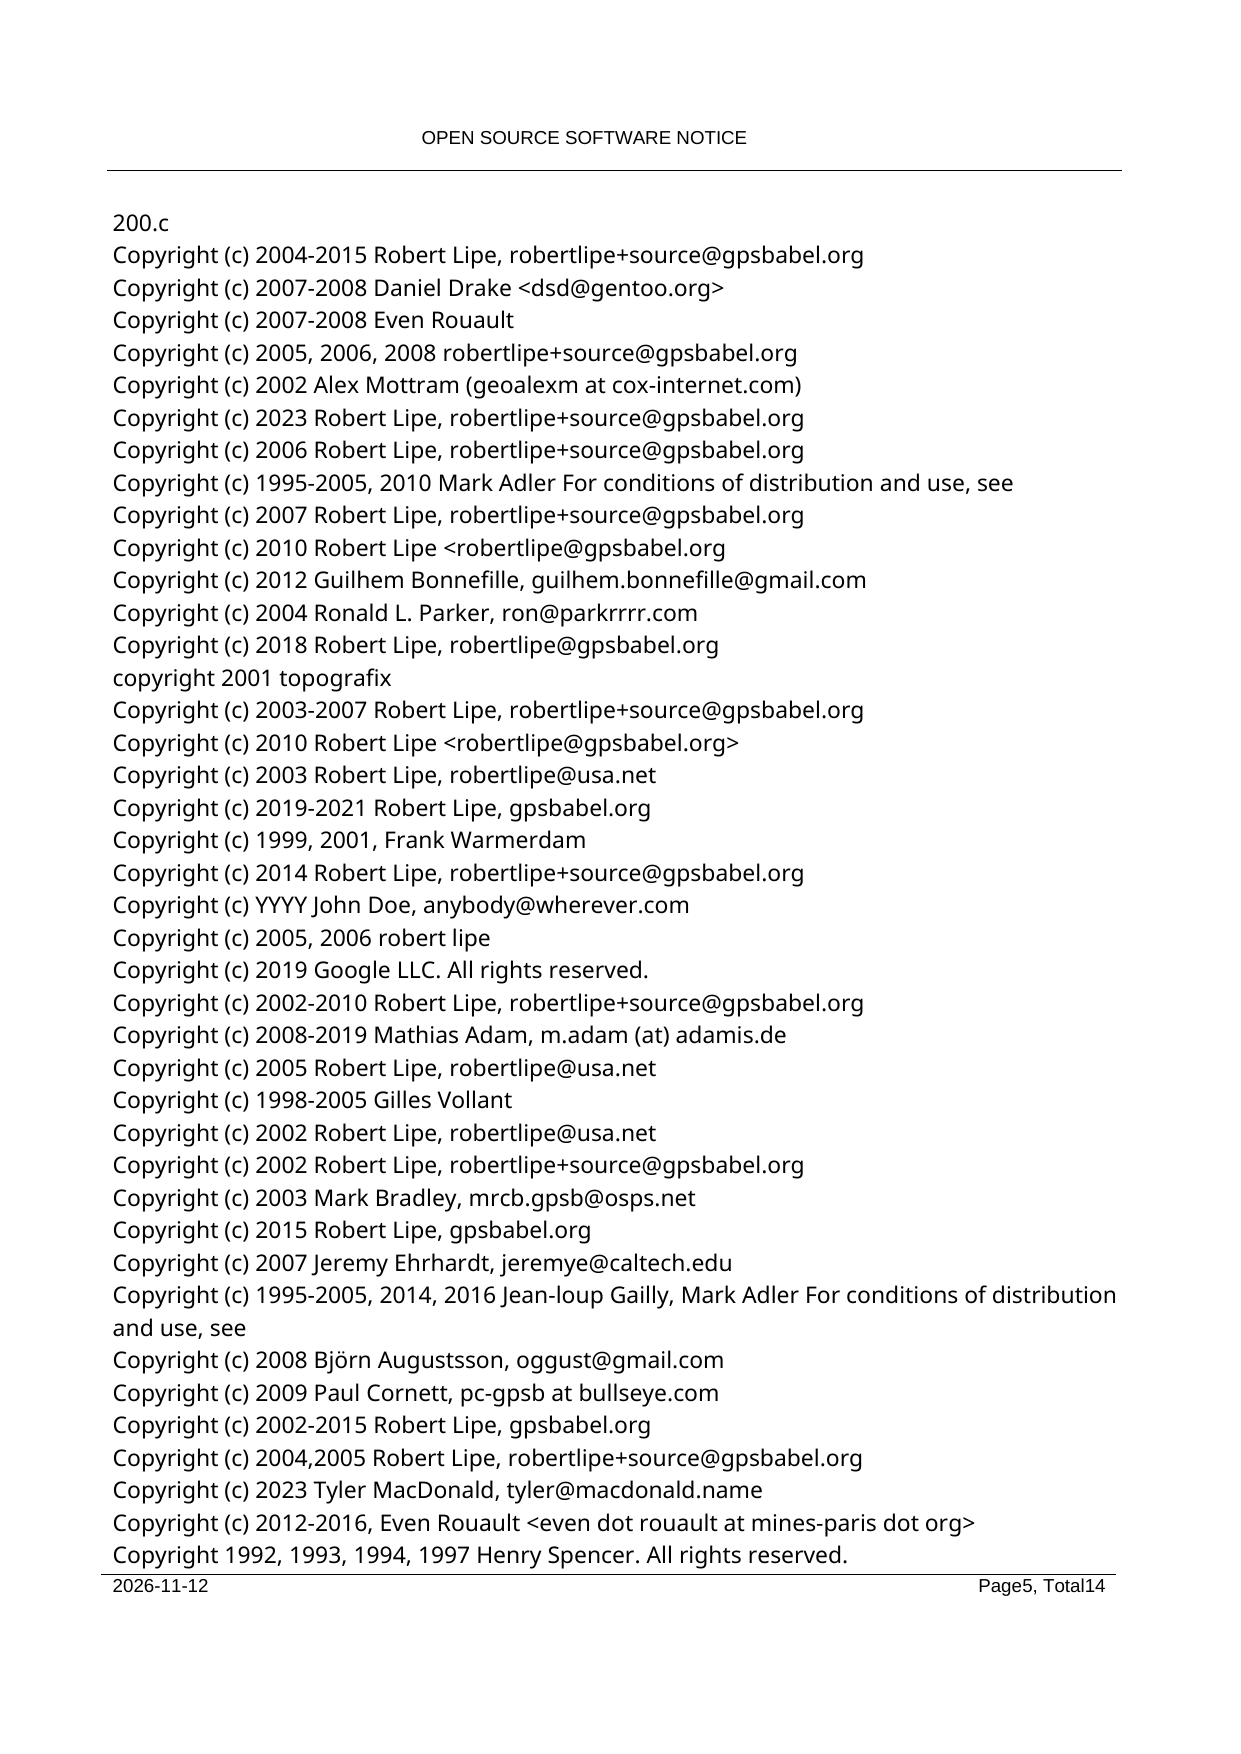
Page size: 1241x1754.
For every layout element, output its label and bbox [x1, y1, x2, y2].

text [112, 206, 1128, 1571]
